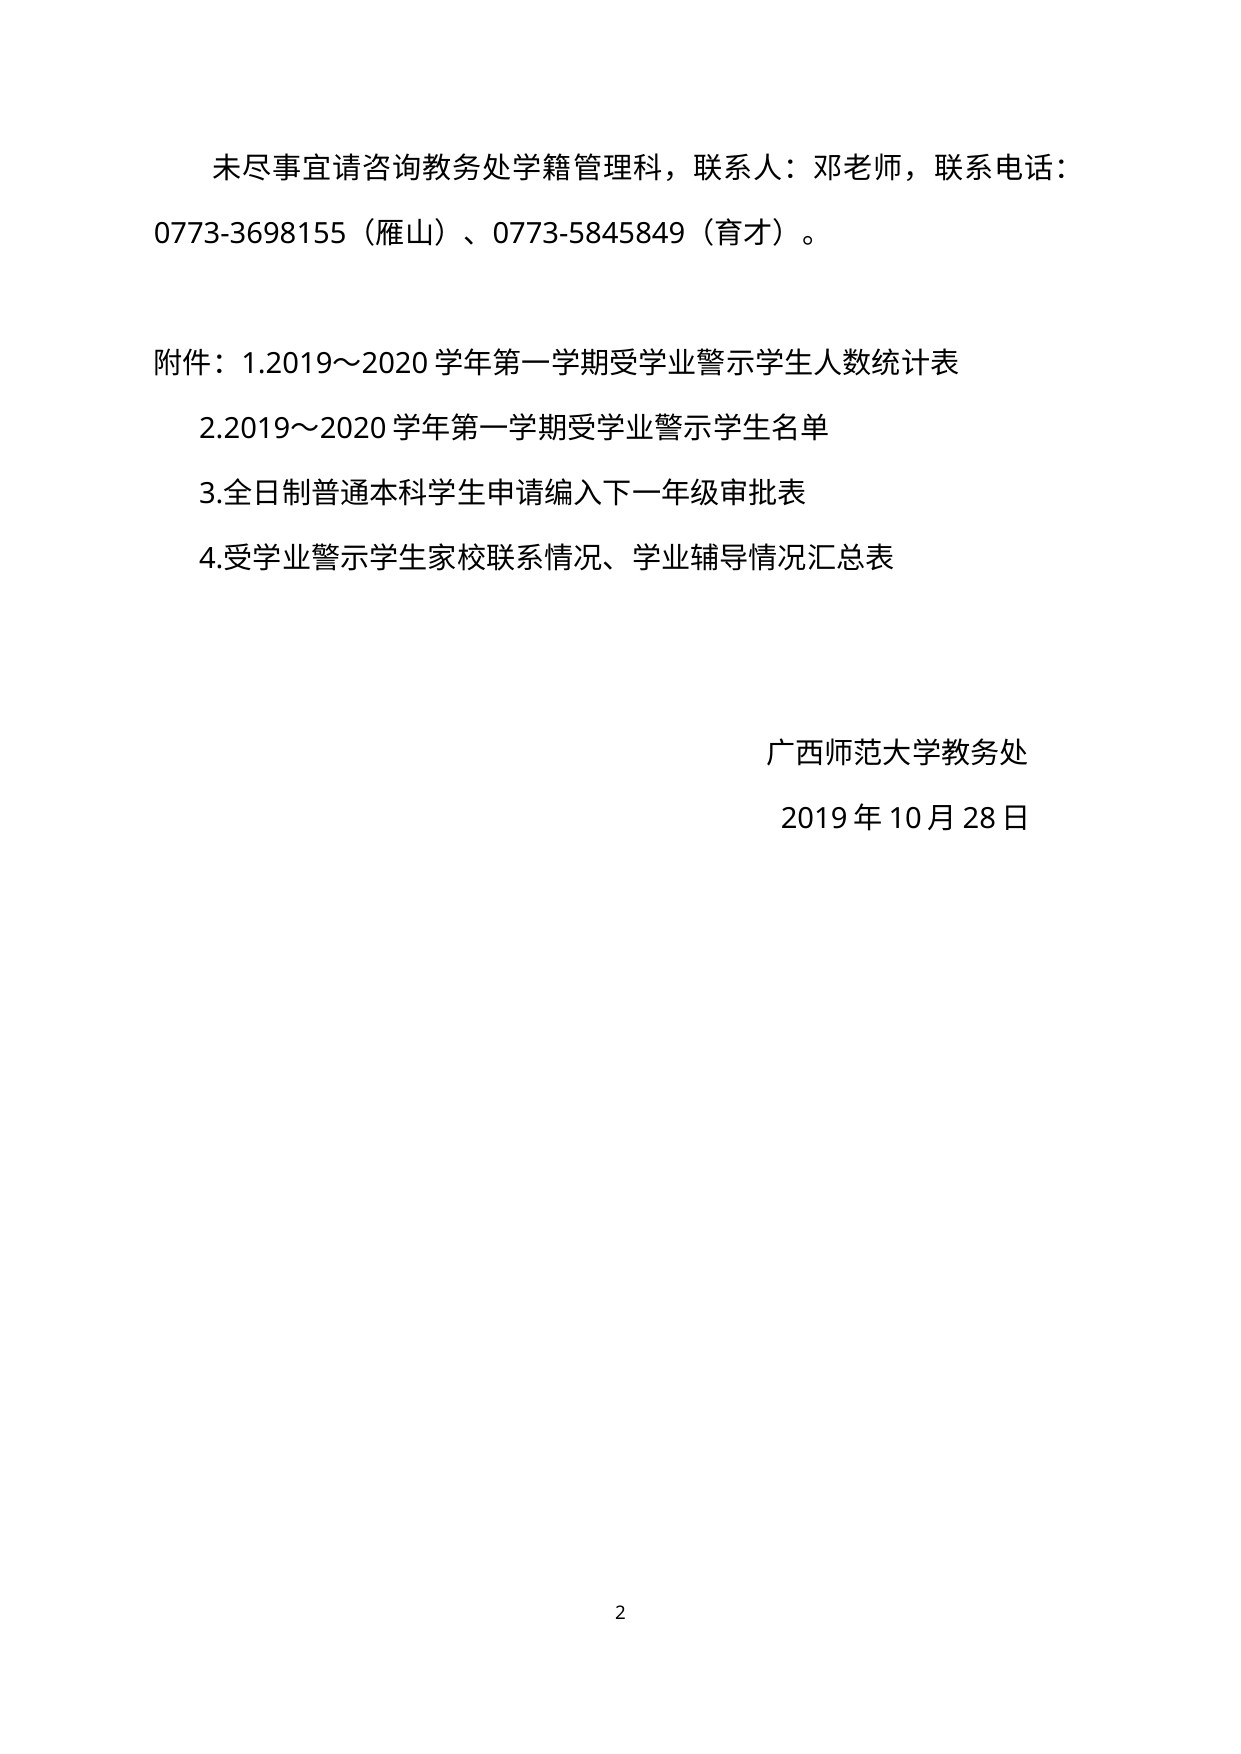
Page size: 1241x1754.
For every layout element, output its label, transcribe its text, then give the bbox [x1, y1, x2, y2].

text 未尽事宜请咨询教务处学籍管理科，联系人：邓老师，联系电话：0773-3698155（雁山）、0773-5845849（育才）。 [153, 133, 1087, 263]
text 2.2019～2020学年第一学期受学业警示学生名单 [153, 393, 1087, 458]
text 广西师范大学教务处 [153, 718, 1087, 783]
text 4.受学业警示学生家校联系情况、学业辅导情况汇总表 [153, 523, 1087, 588]
text 附件：1.2019～2020学年第一学期受学业警示学生人数统计表 [153, 328, 1087, 393]
text 3.全日制普通本科学生申请编入下一年级审批表 [153, 458, 1087, 523]
text 2019年10月28日 [153, 783, 1087, 848]
